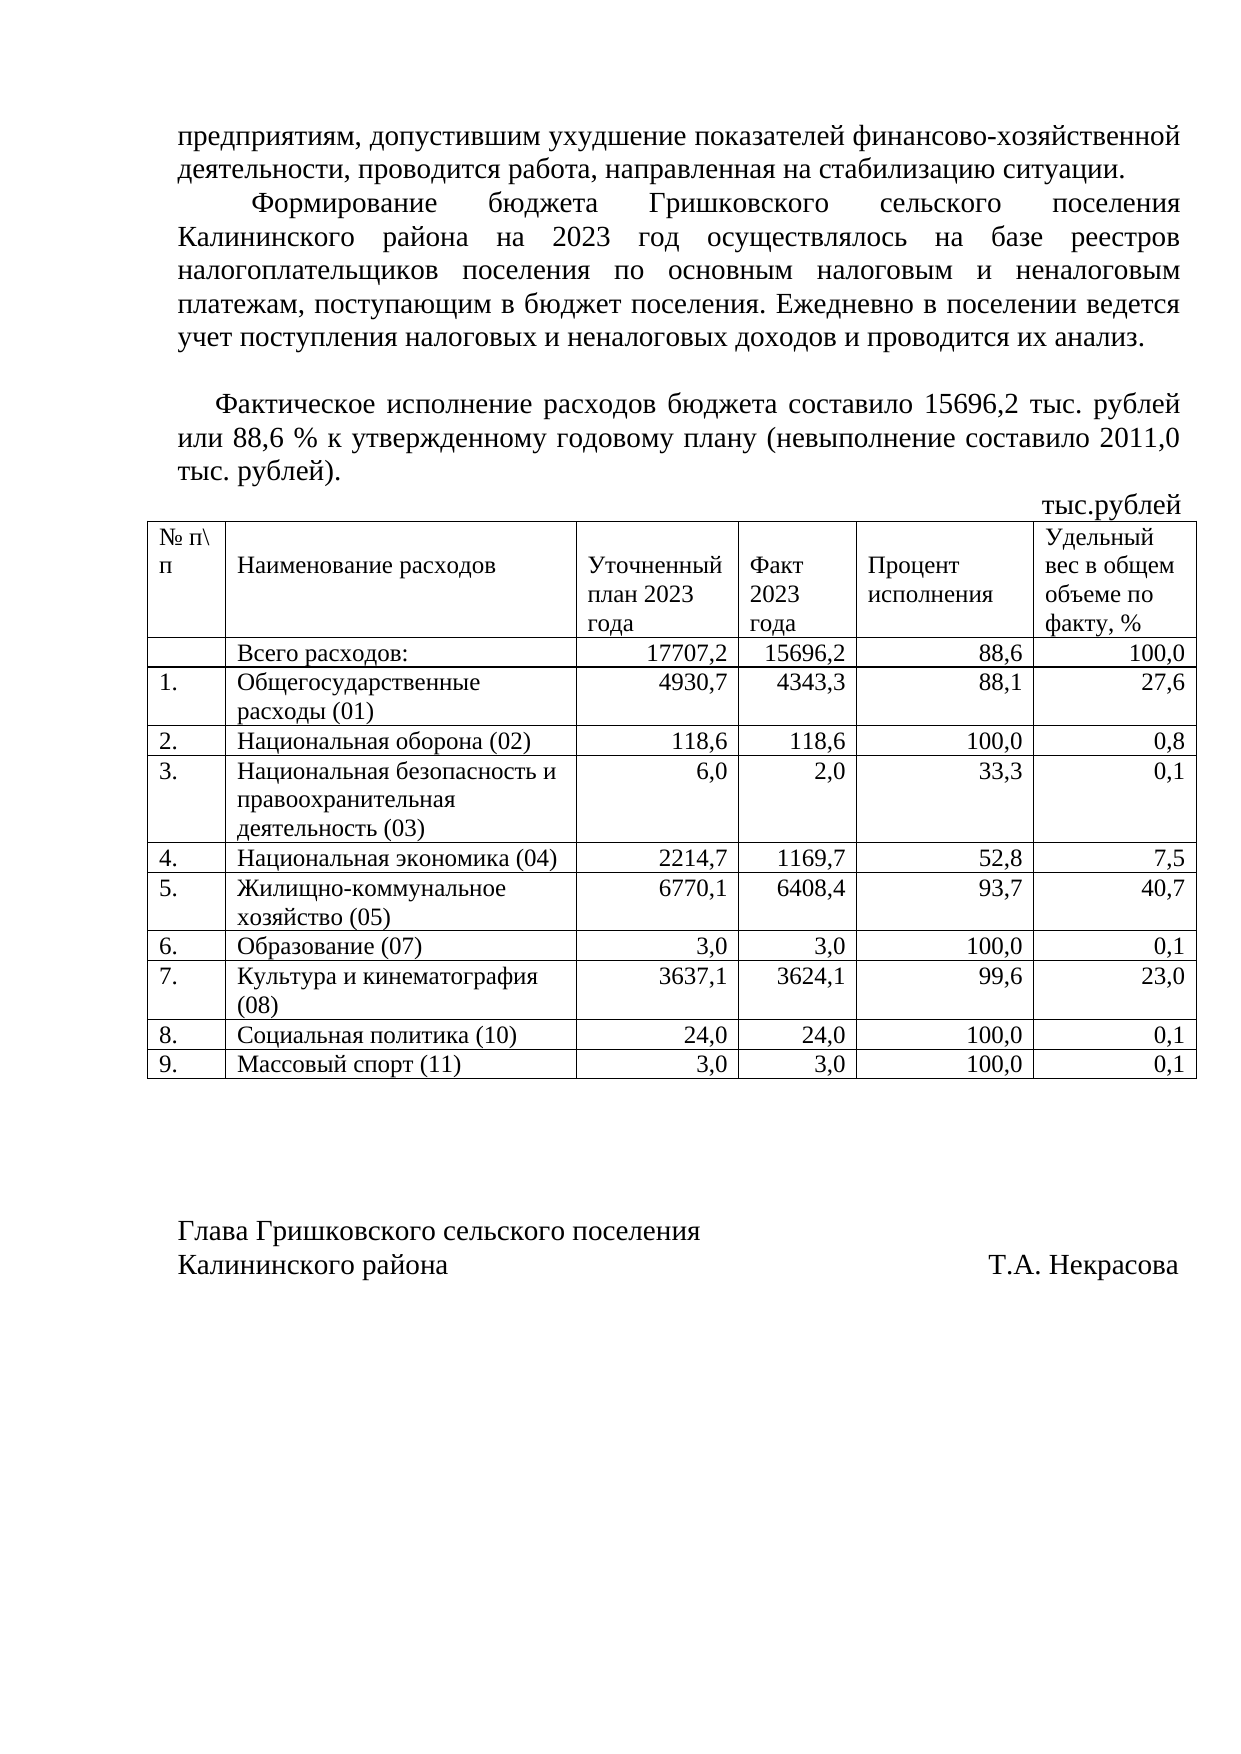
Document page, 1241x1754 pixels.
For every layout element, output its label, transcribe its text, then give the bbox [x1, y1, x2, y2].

table_cell 0,1 [1034, 931, 1196, 960]
table_header Факт 2023 года [739, 522, 856, 637]
table_cell 100,0 [857, 1020, 1033, 1048]
table_cell 100,0 [857, 1050, 1033, 1078]
text Глава Гришковского сельского поселения [177, 1213, 1181, 1247]
table_cell Культура и кинематография (08) [226, 961, 576, 1019]
table_header Уточненный план 2023 года [577, 522, 738, 637]
table_cell 24,0 [577, 1020, 738, 1048]
text Калининского района Т.А. Некрасова [177, 1247, 1181, 1281]
table_cell 1. [148, 668, 225, 725]
table_cell 6. [148, 931, 225, 960]
table_cell 7,5 [1034, 843, 1196, 872]
table_cell 33,3 [857, 756, 1033, 842]
table_cell 8. [148, 1020, 225, 1048]
table_cell 0,8 [1034, 726, 1196, 755]
table_cell 9. [148, 1050, 225, 1078]
table_cell 93,7 [857, 873, 1033, 930]
table_cell 6,0 [577, 756, 738, 842]
table_cell 100,0 [857, 931, 1033, 960]
table_cell 23,0 [1034, 961, 1196, 1019]
table_header № п\п [148, 522, 225, 637]
table_cell 27,6 [1034, 668, 1196, 725]
table_cell 88,6 [857, 638, 1033, 666]
table_cell 52,8 [857, 843, 1033, 872]
table_cell 6408,4 [739, 873, 856, 930]
table_cell 118,6 [739, 726, 856, 755]
table_cell [148, 638, 225, 666]
table_cell 3637,1 [577, 961, 738, 1019]
table_cell 4. [148, 843, 225, 872]
table_cell 3,0 [739, 931, 856, 960]
table_cell 3,0 [577, 931, 738, 960]
table_cell 1169,7 [739, 843, 856, 872]
table_cell 0,1 [1034, 1050, 1196, 1078]
table_cell Национальная безопасность и правоохранительная деятельность (03) [226, 756, 576, 842]
table_header Наименование расходов [226, 522, 576, 637]
table_cell 0,1 [1034, 1020, 1196, 1048]
table_cell 100,0 [1034, 638, 1196, 666]
table_cell 3,0 [739, 1050, 856, 1078]
table_cell 3,0 [577, 1050, 738, 1078]
table_cell 3. [148, 756, 225, 842]
table_cell Национальная оборона (02) [226, 726, 576, 755]
table_header Процент исполнения [857, 522, 1033, 637]
table_cell 2,0 [739, 756, 856, 842]
table_cell 100,0 [857, 726, 1033, 755]
table_cell Национальная экономика (04) [226, 843, 576, 872]
table_cell 99,6 [857, 961, 1033, 1019]
table_header Удельный вес в общем объеме по факту, % [1034, 522, 1196, 637]
table_cell 0,1 [1034, 756, 1196, 842]
table_cell Всего расходов: [226, 638, 576, 666]
table_cell Общегосударственные расходы (01) [226, 668, 576, 725]
table_cell 118,6 [577, 726, 738, 755]
table_cell 7. [148, 961, 225, 1019]
table_cell 88,1 [857, 668, 1033, 725]
table_cell Социальная политика (10) [226, 1020, 576, 1048]
table_cell 6770,1 [577, 873, 738, 930]
table_cell 3624,1 [739, 961, 856, 1019]
table_cell 5. [148, 873, 225, 930]
table_cell 24,0 [739, 1020, 856, 1048]
text Фактическое исполнение расходов бюджета составило 15696,2 тыс. рублей или 88,6 % к утвержденному годовому плану (невыполнение составило 2011,0 тыс. рублей). [177, 386, 1181, 487]
table_cell Массовый спорт (11) [226, 1050, 576, 1078]
table_cell Образование (07) [226, 931, 576, 960]
table_cell 4343,3 [739, 668, 856, 725]
table_cell 4930,7 [577, 668, 738, 725]
table_cell 2214,7 [577, 843, 738, 872]
table_cell 17707,2 [577, 638, 738, 666]
table_cell 2. [148, 726, 225, 755]
table_cell 15696,2 [739, 638, 856, 666]
table_cell Жилищно-коммунальное хозяйство (05) [226, 873, 576, 930]
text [177, 118, 1181, 185]
table_cell 40,7 [1034, 873, 1196, 930]
text Формирование бюджета Гришковского сельского поселения Калининского района на 2023 год осуществлялось на базе реестров налогоплательщиков поселения по основным налоговым и неналоговым платежам, поступающим в бюджет поселения. Ежедневно в поселении ведется учет поступления налоговых и неналоговых доходов и проводится их анализ. [177, 185, 1181, 353]
text тыс.рублей [177, 487, 1181, 521]
